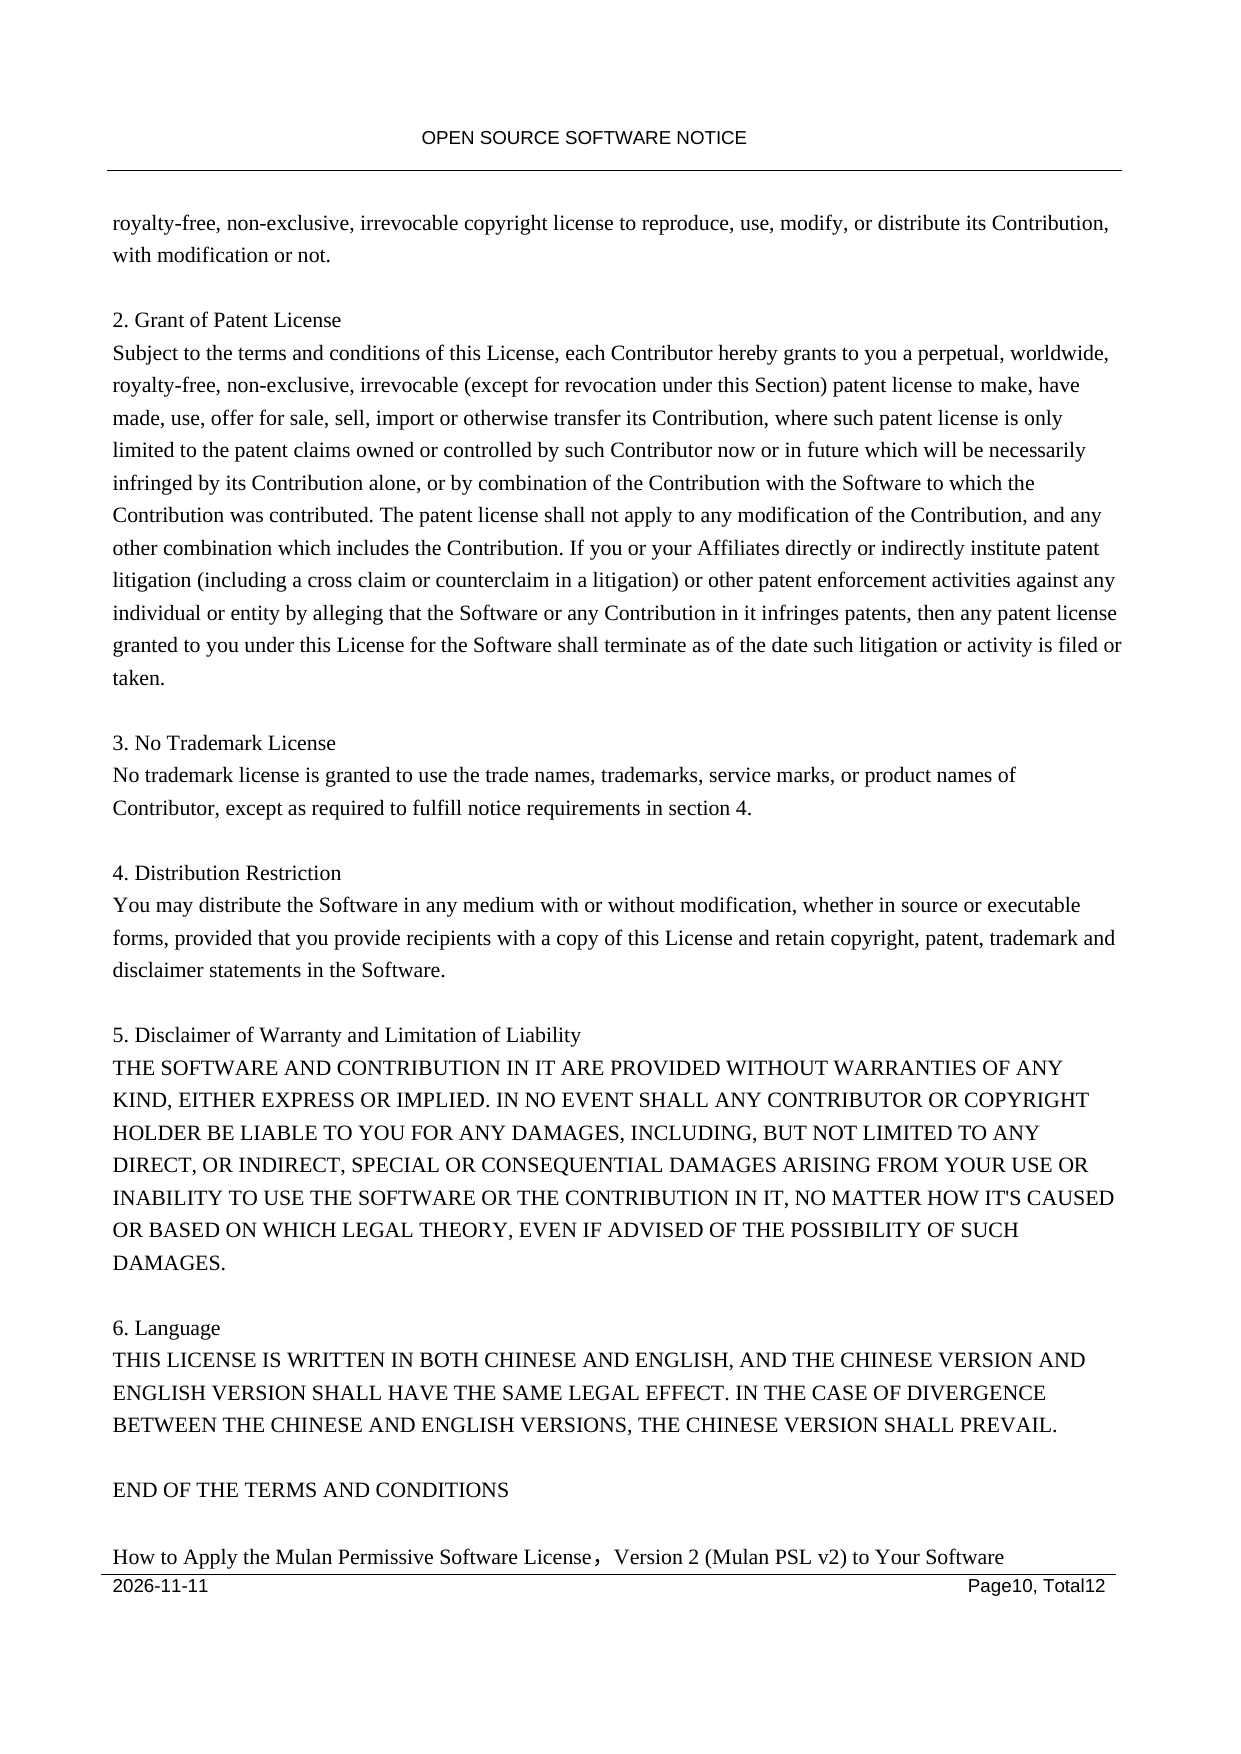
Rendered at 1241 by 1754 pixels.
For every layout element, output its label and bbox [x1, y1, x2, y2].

text [112, 206, 1128, 1571]
